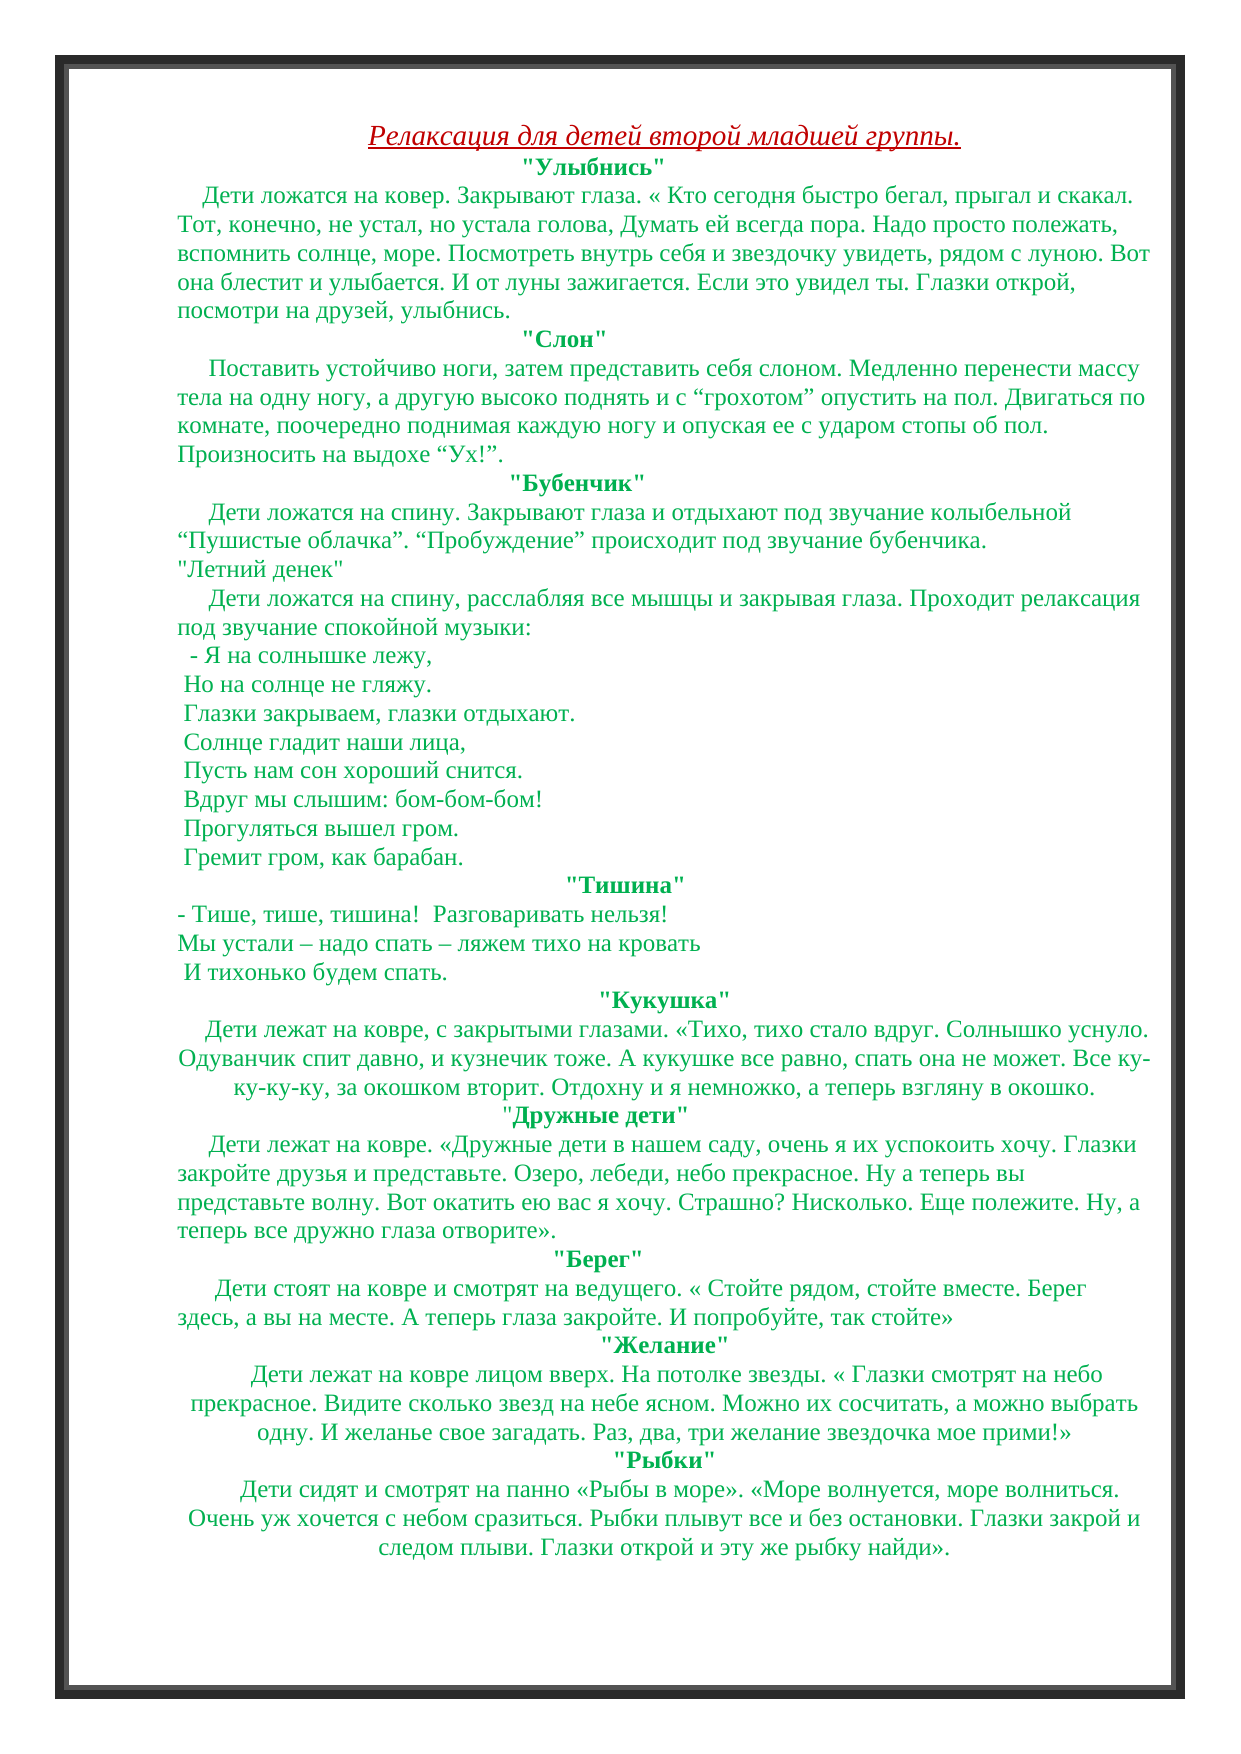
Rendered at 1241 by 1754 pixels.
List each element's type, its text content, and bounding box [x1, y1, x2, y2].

text "Дружные дети" Дети лежат на ковре. «Дружные дети в нашем саду, очень я их успокоить хочу. Глазки закройте друзья и представьте. Озеро, лебеди, небо прекрасное. Ну а теперь вы представьте волну. Вот окатить ею вас я хочу. Страшно? Нисколько. Еще полежите. Ну, а теперь все дружно глаза отворите». [177, 1100, 1152, 1244]
text "Желание" Дети лежат на ковре лицом вверх. На потолке звезды. « Глазки смотрят на небо прекрасное. Видите сколько звезд на небе ясном. Можно их сосчитать, а можно выбрать одну. И желанье свое загадать. Раз, два, три желание звездочка мое прими!» [177, 1330, 1152, 1445]
text "Улыбнись" Дети ложатся на ковер. Закрывают глаза. « Кто сегодня быстро бегал, прыгал и скакал. Тот, конечно, не устал, но устала голова, Думать ей всегда пора. Надо просто полежать, вспомнить солнце, море. Посмотреть внутрь себя и звездочку увидеть, рядом с луною. Вот она блестит и улыбается. И от луны зажигается. Если это увидел ты. Глазки открой, посмотри на друзей, улыбнись. [177, 152, 1152, 324]
text Но на солнце не гляжу. [177, 669, 1152, 698]
text Гремит гром, как барабан. [177, 842, 1152, 870]
text Релаксация для детей второй младшей группы. [177, 118, 1152, 152]
text Солнце гладит наши лица, [177, 727, 1152, 755]
text "Тишина" [177, 870, 1152, 899]
text Дети ложатся на спину. Закрывают глаза и отдыхают под звучание колыбельной “Пушистые облачка”. “Пробуждение” происходит под звучание бубенчика. [177, 497, 1152, 554]
text "Рыбки" Дети сидят и смотрят на панно «Рыбы в море». «Море волнуется, море волниться. Очень уж хочется с небом сразиться. Рыбки плывут все и без остановки. Глазки закрой и следом плыви. Глазки открой и эту же рыбку найди». [177, 1445, 1152, 1560]
text - Я на солнышке лежу, [177, 640, 1152, 669]
text "Бубенчик" [177, 468, 1152, 497]
text Глазки закрываем, глазки отдыхают. [177, 698, 1152, 727]
text Пусть нам сон хороший снится. [177, 755, 1152, 784]
text Поставить устойчиво ноги, затем представить себя слоном. Медленно перенести массу тела на одну ногу, а другую высоко поднять и с “грохотом” опустить на пол. Двигаться по комнате, поочередно поднимая каждую ногу и опуская ее с ударом стопы об пол. Произносить на выдохе “Ух!”. [177, 353, 1152, 468]
text "Берег" Дети стоят на ковре и смотрят на ведущего. « Стойте рядом, стойте вместе. Берег здесь, а вы на месте. А теперь глаза закройте. И попробуйте, так стойте» [177, 1244, 1152, 1330]
text Дети ложатся на спину, расслабляя все мышцы и закрывая глаза. Проходит релаксация под звучание спокойной музыки: [177, 583, 1152, 640]
text - Тише, тише, тишина! Разговаривать нельзя! [177, 899, 1152, 928]
text "Кукушка" Дети лежат на ковре, с закрытыми глазами. «Тихо, тихо стало вдруг. Солнышко уснуло. Одуванчик спит давно, и кузнечик тоже. А кукушке все равно, спать она не может. Все ку-ку-ку-ку, за окошком вторит. Отдохну и я немножко, а теперь взгляну в окошко. [177, 985, 1152, 1100]
text И тихонько будем спать. [177, 957, 1152, 985]
text "Слон" [177, 324, 1152, 353]
text "Летний денек" [177, 554, 1152, 583]
text Вдруг мы слышим: бом-бом-бом! [177, 784, 1152, 813]
text Мы устали – надо спать – ляжем тихо на кровать [177, 928, 1152, 957]
text Прогуляться вышел гром. [177, 813, 1152, 842]
